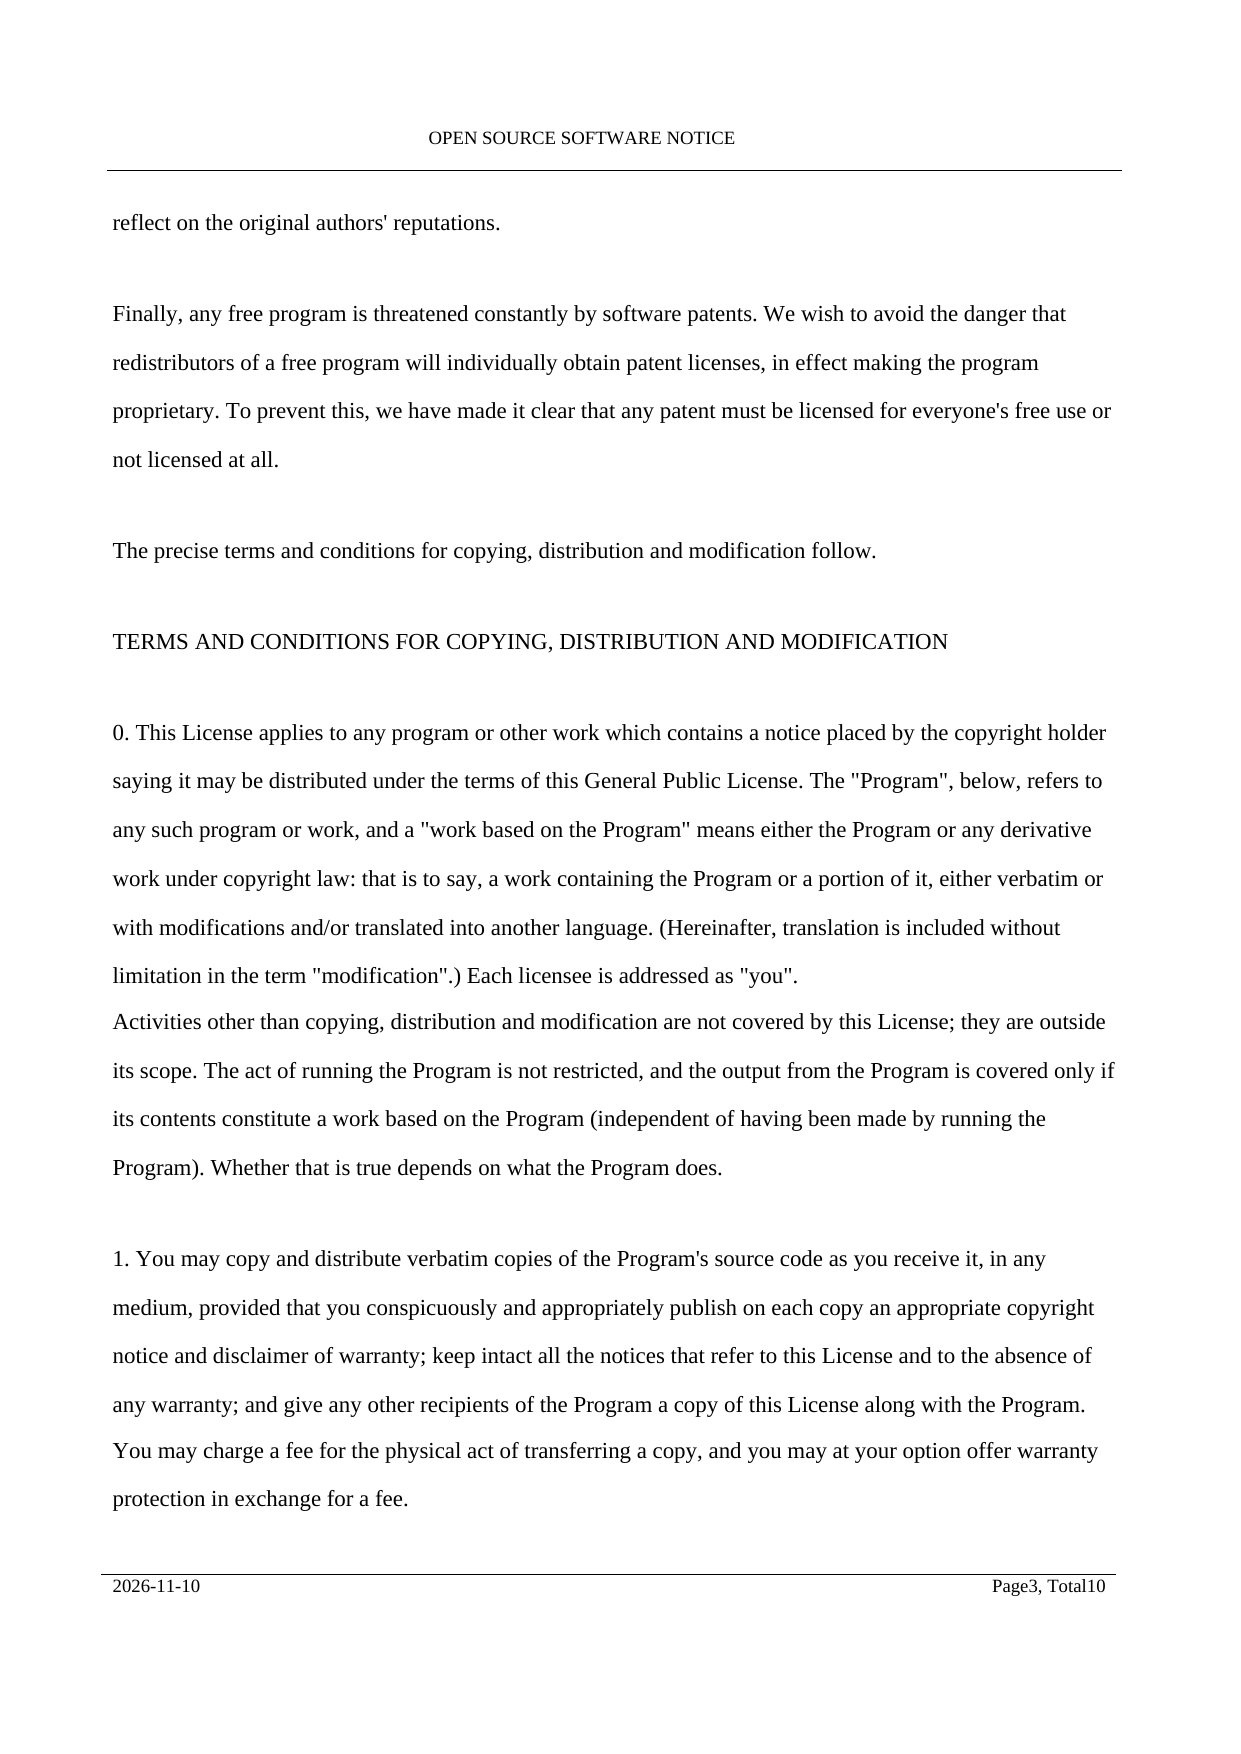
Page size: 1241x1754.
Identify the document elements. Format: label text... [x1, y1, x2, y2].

text Activities other than copying, distribution and modification are not covered by this License; they are outside its scope. The act of running the Program is not restricted, and the output from the Program is covered only if its contents constitute a work based on the Program (independent of having been made by running the Program). Whether that is true depends on what the Program does. [112, 1005, 1128, 1184]
text The precise terms and conditions for copying, distribution and modification follow. [112, 534, 1128, 567]
text 0. This License applies to any program or other work which contains a notice placed by the copyright holder saying it may be distributed under the terms of this General Public License. The "Program", below, refers to any such program or work, and a "work based on the Program" means either the Program or any derivative work under copyright law: that is to say, a work containing the Program or a portion of it, either verbatim or with modifications and/or translated into another language. (Hereinafter, translation is included without limitation in the term "modification".) Each licensee is addressed as "you". [112, 716, 1128, 992]
text Finally, any free program is threatened constantly by software patents. We wish to avoid the danger that redistributors of a free program will individually obtain patent licenses, in effect making the program proprietary. To prevent this, we have made it clear that any patent must be licensed for everyone's free use or not licensed at all. [112, 297, 1128, 476]
text 1. You may copy and distribute verbatim copies of the Program's source code as you receive it, in any medium, provided that you conspicuously and appropriately publish on each copy an appropriate copyright notice and disclaimer of warranty; keep intact all the notices that refer to this License and to the absence of any warranty; and give any other recipients of the Program a copy of this License along with the Program. [112, 1242, 1128, 1421]
text TERMS AND CONDITIONS FOR COPYING, DISTRIBUTION AND MODIFICATION [112, 625, 1128, 657]
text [112, 206, 1128, 239]
text You may charge a fee for the physical act of transferring a copy, and you may at your option offer warranty protection in exchange for a fee. [112, 1434, 1128, 1515]
